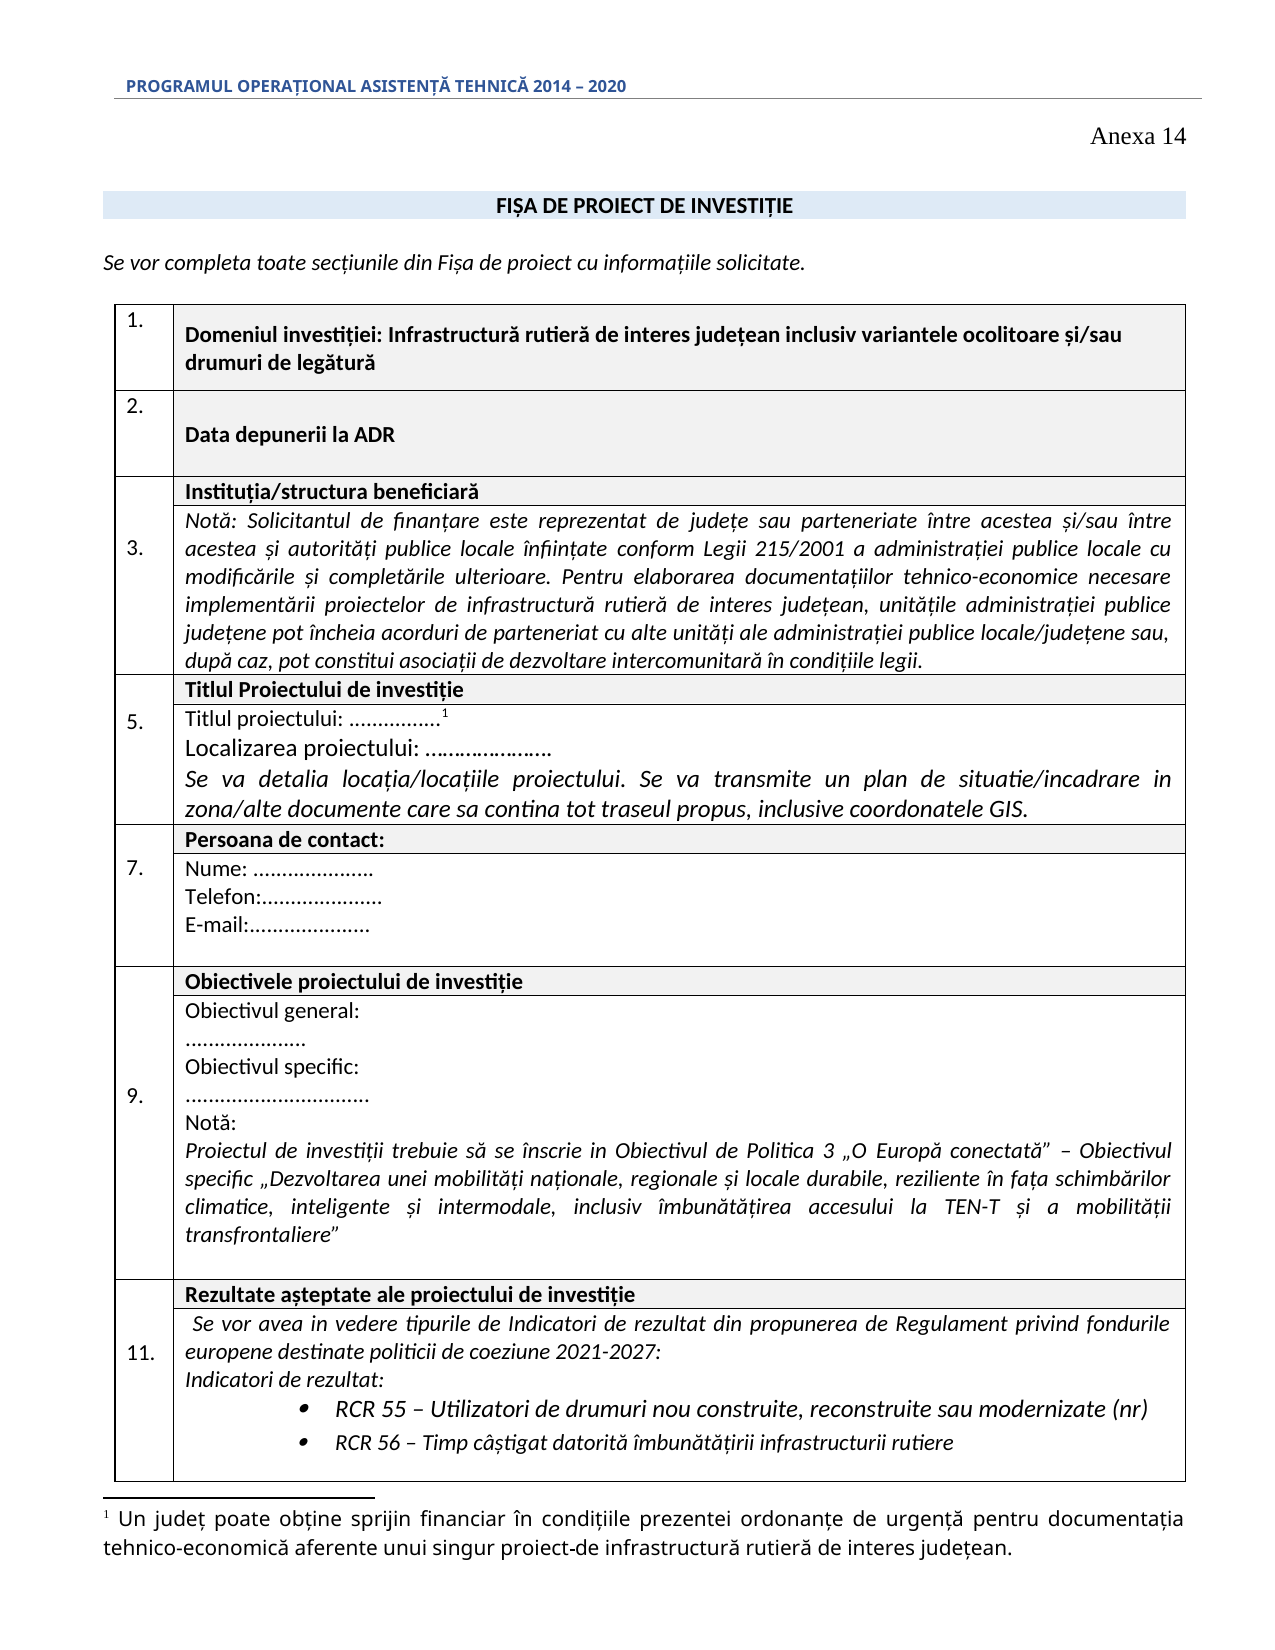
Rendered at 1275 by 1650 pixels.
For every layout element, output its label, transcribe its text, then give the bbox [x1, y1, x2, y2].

table_cell [116, 391, 173, 476]
table_cell Obiectivele proiectului de investiție [174, 967, 1185, 995]
text Se vor completa toate secțiunile din Fișa de proiect cu informațiile solicitate. [103, 248, 1186, 276]
table_cell [116, 825, 173, 966]
table_header [116, 305, 173, 390]
text FIŞA DE PROIECT de investiție [103, 191, 1186, 219]
table_cell Rezultate aşteptate ale proiectului de investiție [174, 1280, 1185, 1308]
table_cell Nume: ..................... Telefon:..................... E-mail:..................... [174, 854, 1185, 966]
table_cell Obiectivul general: ..................... Obiectivul specific: ................................ Notă: Proiectul de investiții trebuie să se înscrie in Obiectivul de Politica 3 „O Europă conectată” – Obiectivul specific „Dezvoltarea unei mobilități naționale, regionale și locale durabile, reziliente în fața schimbărilor climatice, inteligente și intermodale, inclusiv îmbunătățirea accesului la TEN-T și a mobilității transfrontaliere” [174, 996, 1185, 1279]
table_cell [116, 1280, 173, 1481]
table_cell [116, 477, 173, 674]
table_cell Titlul Proiectului de investiție [174, 675, 1185, 703]
table_cell Instituţia/structura beneficiară [174, 477, 1185, 505]
table_cell Notă: Solicitantul de finanţare este reprezentat de județe sau parteneriate între acestea și/sau între acestea și autorități publice locale înființate conform Legii 215/2001 a administrației publice locale cu modificările și completările ulterioare. Pentru elaborarea documentațiilor tehnico-economice necesare implementării proiectelor de infrastructură rutieră de interes județean, unitățile administrației publice județene pot încheia acorduri de parteneriat cu alte unități ale administrației publice locale/județene sau, după caz, pot constitui asociații de dezvoltare intercomunitară în condițiile legii. [174, 506, 1185, 674]
table_cell Persoana de contact: [174, 825, 1185, 853]
table_cell Titlul proiectului: ................ Localizarea proiectului: …………………. Se va detalia locația/locațiile proiectului. Se va transmite un plan de situatie/incadrare in zona/alte documente care sa contina tot traseul propus, inclusive coordonatele GIS. [174, 705, 1185, 824]
table_cell Se vor avea in vedere tipurile de Indicatori de rezultat din propunerea de Regulament privind fondurile europene destinate politicii de coeziune 2021-2027: Indicatori de rezultat: RCR 55 – Utilizatori de drumuri nou construite, reconstruite sau modernizate (nr) RCR 56 – Timp câștigat datorită îmbunătățirii infrastructurii rutiere [174, 1309, 1185, 1481]
table_cell [116, 967, 173, 1279]
table_cell [116, 675, 173, 824]
table_cell Data depunerii la ADR [174, 391, 1185, 476]
table_header Domeniul investiției: Infrastructură rutieră de interes județean inclusiv variantele ocolitoare și/sau drumuri de legătură [174, 305, 1185, 390]
